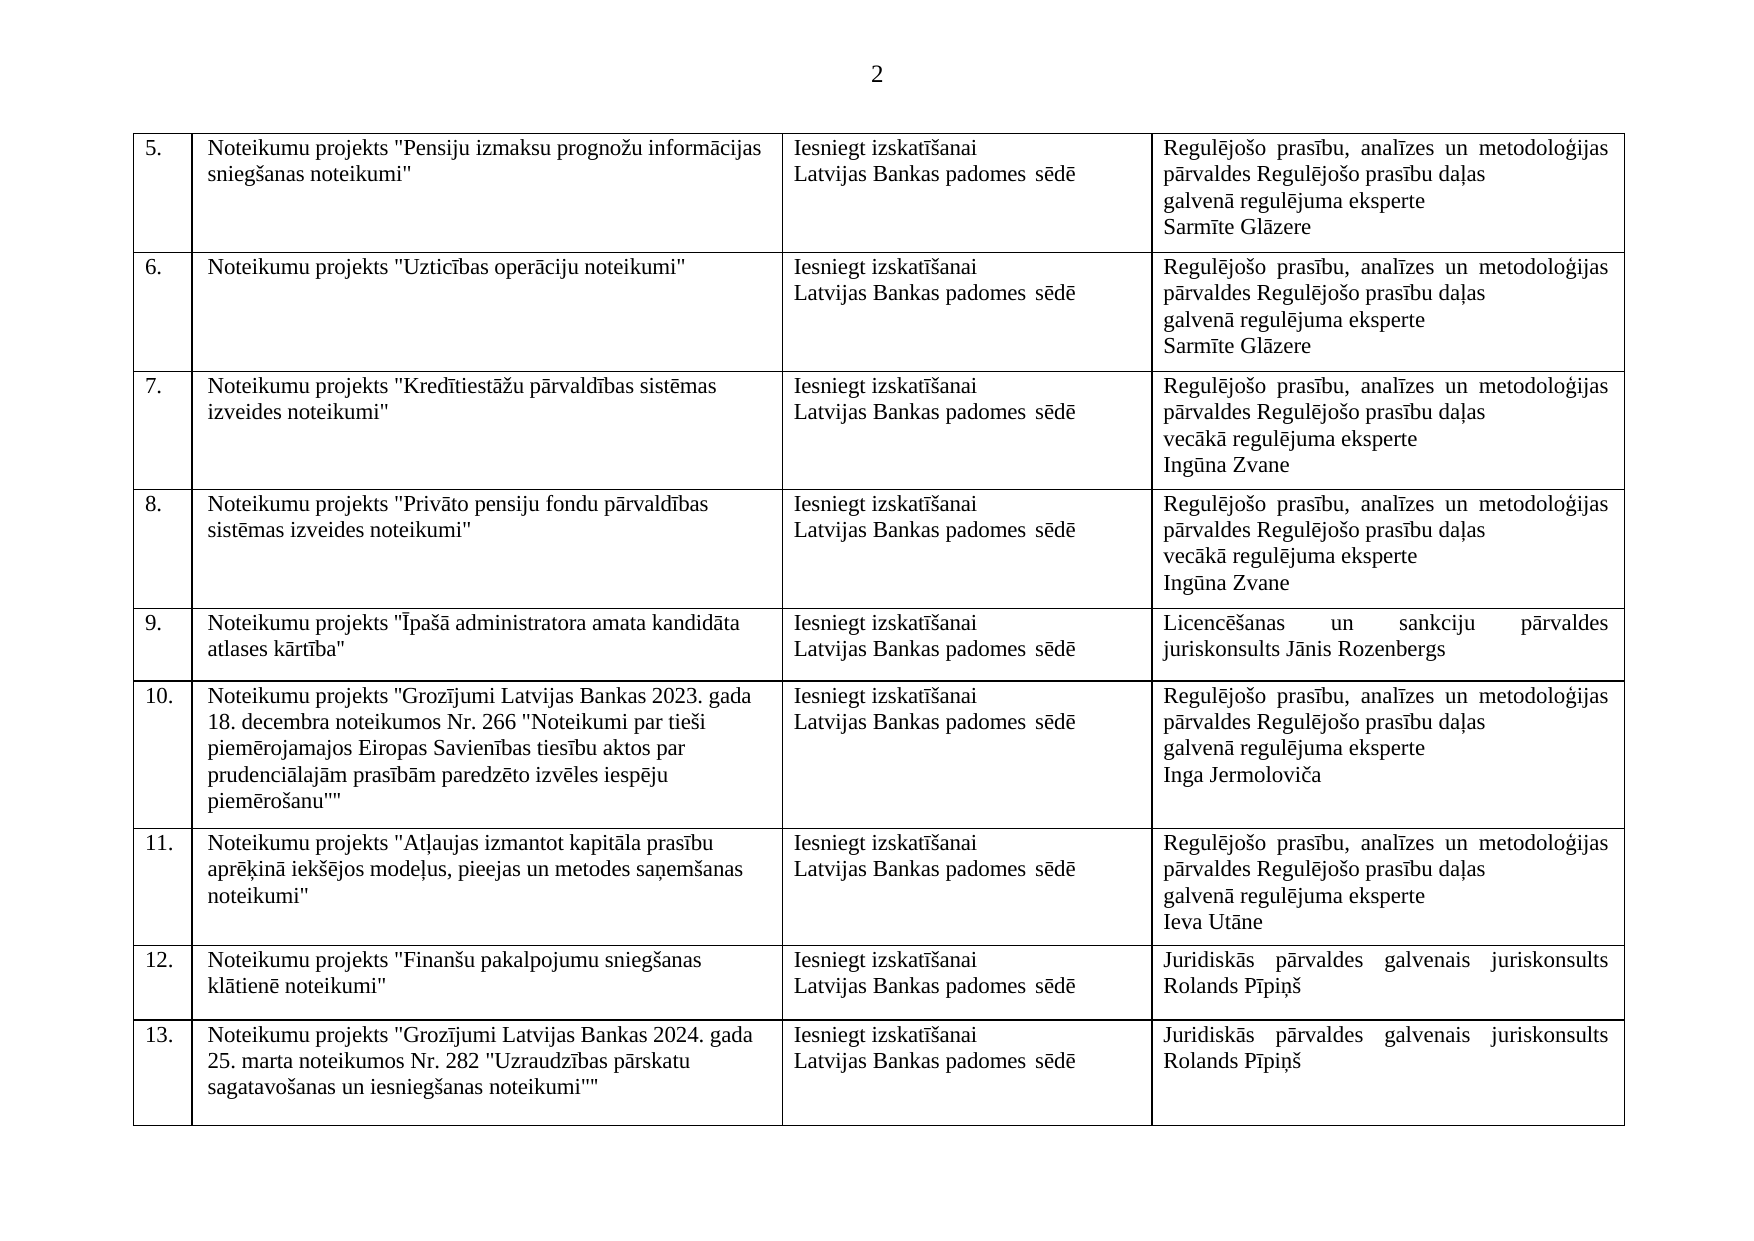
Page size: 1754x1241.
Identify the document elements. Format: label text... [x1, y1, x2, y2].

table_cell Juridiskās pārvaldes galvenais juriskonsults Rolands Pīpiņš [1153, 1021, 1624, 1125]
table_cell Iesniegt izskatīšanai Latvijas Bankas padomes sēdē [783, 829, 1151, 945]
table_cell Iesniegt izskatīšanai Latvijas Bankas padomes sēdē [783, 253, 1151, 371]
table_cell 11. [134, 829, 191, 945]
table_cell Iesniegt izskatīšanai Latvijas Bankas padomes sēdē [783, 490, 1151, 607]
table_cell Noteikumu projekts "Uzticības operāciju noteikumi" [193, 253, 782, 371]
table_cell Noteikumu projekts "Pensiju izmaksu prognožu informācijas sniegšanas noteikumi" [193, 134, 782, 252]
table_cell Regulējošo prasību, analīzes un metodoloģijas pārvaldes Regulējošo prasību daļas vecākā regulējuma eksperte Ingūna Zvane [1153, 372, 1624, 488]
table_cell Noteikumu projekts "Kredītiestāžu pārvaldības sistēmas izveides noteikumi" [193, 372, 782, 488]
table_cell 5. [134, 134, 191, 252]
table_cell Noteikumu projekts ''Īpašā administratora amata kandidāta atlases kārtība'' [193, 609, 782, 680]
table_cell Noteikumu projekts "Finanšu pakalpojumu sniegšanas klātienē noteikumi" [193, 946, 782, 1019]
table_cell Iesniegt izskatīšanai Latvijas Bankas padomes sēdē [783, 1021, 1151, 1125]
table_cell Noteikumu projekts ''Grozījumi Latvijas Bankas 2023. gada 18. decembra noteikumos Nr. 266 "Noteikumi par tieši piemērojamajos Eiropas Savienības tiesību aktos par prudenciālajām prasībām paredzēto izvēles iespēju piemērošanu"'' [193, 682, 782, 828]
table_cell Iesniegt izskatīšanai Latvijas Bankas padomes sēdē [783, 946, 1151, 1019]
table_cell 7. [134, 372, 191, 488]
table_cell Noteikumu projekts "Grozījumi Latvijas Bankas 2024. gada 25. marta noteikumos Nr. 282 "Uzraudzības pārskatu sagatavošanas un iesniegšanas noteikumi"'' [193, 1021, 782, 1125]
table_cell Noteikumu projekts "Privāto pensiju fondu pārvaldības sistēmas izveides noteikumi" [193, 490, 782, 607]
table_cell Regulējošo prasību, analīzes un metodoloģijas pārvaldes Regulējošo prasību daļas vecākā regulējuma eksperte Ingūna Zvane [1153, 490, 1624, 607]
table_cell Noteikumu projekts "Atļaujas izmantot kapitāla prasību aprēķinā iekšējos modeļus, pieejas un metodes saņemšanas noteikumi" [193, 829, 782, 945]
table_cell 12. [134, 946, 191, 1019]
table_cell Licencēšanas un sankciju pārvaldes juriskonsults Jānis Rozenbergs [1153, 609, 1624, 680]
table_cell 6. [134, 253, 191, 371]
table_cell Iesniegt izskatīšanai Latvijas Bankas padomes sēdē [783, 682, 1151, 828]
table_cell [783, 134, 1151, 252]
table_cell Regulējošo prasību, analīzes un metodoloģijas pārvaldes Regulējošo prasību daļas galvenā regulējuma eksperte Ieva Utāne [1153, 829, 1624, 945]
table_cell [1153, 134, 1624, 252]
table_cell Regulējošo prasību, analīzes un metodoloģijas pārvaldes Regulējošo prasību daļas galvenā regulējuma eksperte Sarmīte Glāzere [1153, 253, 1624, 371]
table_cell Juridiskās pārvaldes galvenais juriskonsults Rolands Pīpiņš [1153, 946, 1624, 1019]
table_cell 8. [134, 490, 191, 607]
table_cell 10. [134, 682, 191, 828]
table_cell 9. [134, 609, 191, 680]
table_cell Iesniegt izskatīšanai Latvijas Bankas padomes sēdē [783, 372, 1151, 488]
table_cell Regulējošo prasību, analīzes un metodoloģijas pārvaldes Regulējošo prasību daļas galvenā regulējuma eksperte Inga Jermoloviča [1153, 682, 1624, 828]
table_cell Iesniegt izskatīšanai Latvijas Bankas padomes sēdē [783, 609, 1151, 680]
table_cell 13. [134, 1021, 191, 1125]
